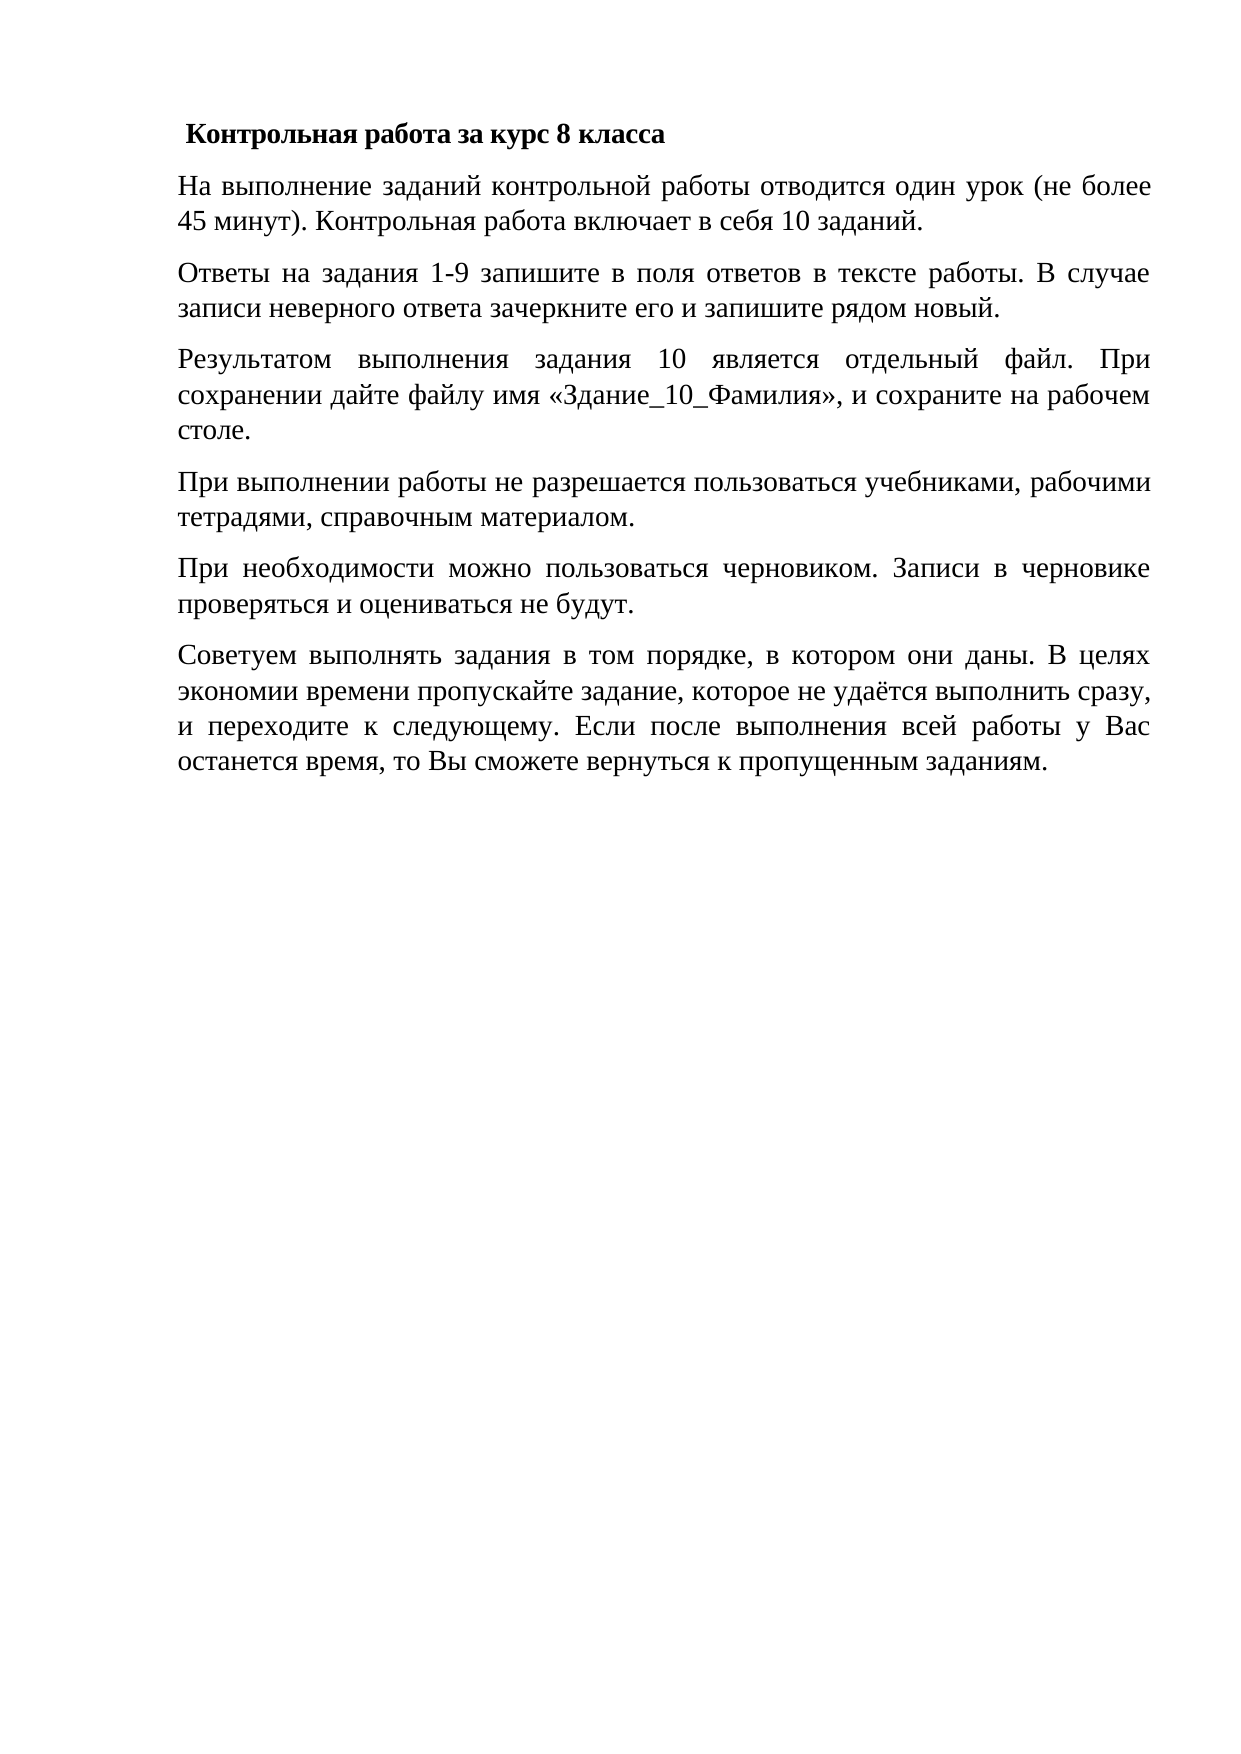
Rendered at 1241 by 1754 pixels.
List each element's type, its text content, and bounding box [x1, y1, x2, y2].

text Результатом выполнения задания 10 является отдельный файл. При сохранении дайте файлу имя «Здание_10_Фамилия», и сохраните на рабочем столе. [177, 342, 1152, 446]
text Советуем выполнять задания в том порядке, в котором они даны. В целях экономии времени пропускайте задание, которое не удаётся выполнить сразу, и переходите к следующему. Если после выполнения всей работы у Вас останется время, то Вы сможете вернуться к пропущенным заданиям. [177, 637, 1152, 777]
text При необходимости можно пользоваться черновиком. Записи в черновике проверяться и оцениваться не будут. [177, 551, 1152, 619]
subtitle Контрольная работа за курс 8 класса [185, 116, 1143, 149]
text На выполнение заданий контрольной работы отводится один урок (не более 45 минут). Контрольная работа включает в себя 10 заданий. [177, 168, 1151, 237]
text Ответы на задания 1-9 запишите в поля ответов в тексте работы. В случае записи неверного ответа зачеркните его и запишите рядом новый. [177, 255, 1152, 323]
text При выполнении работы не разрешается пользоваться учебниками, рабочими тетрадями, справочным материалом. [177, 464, 1151, 532]
